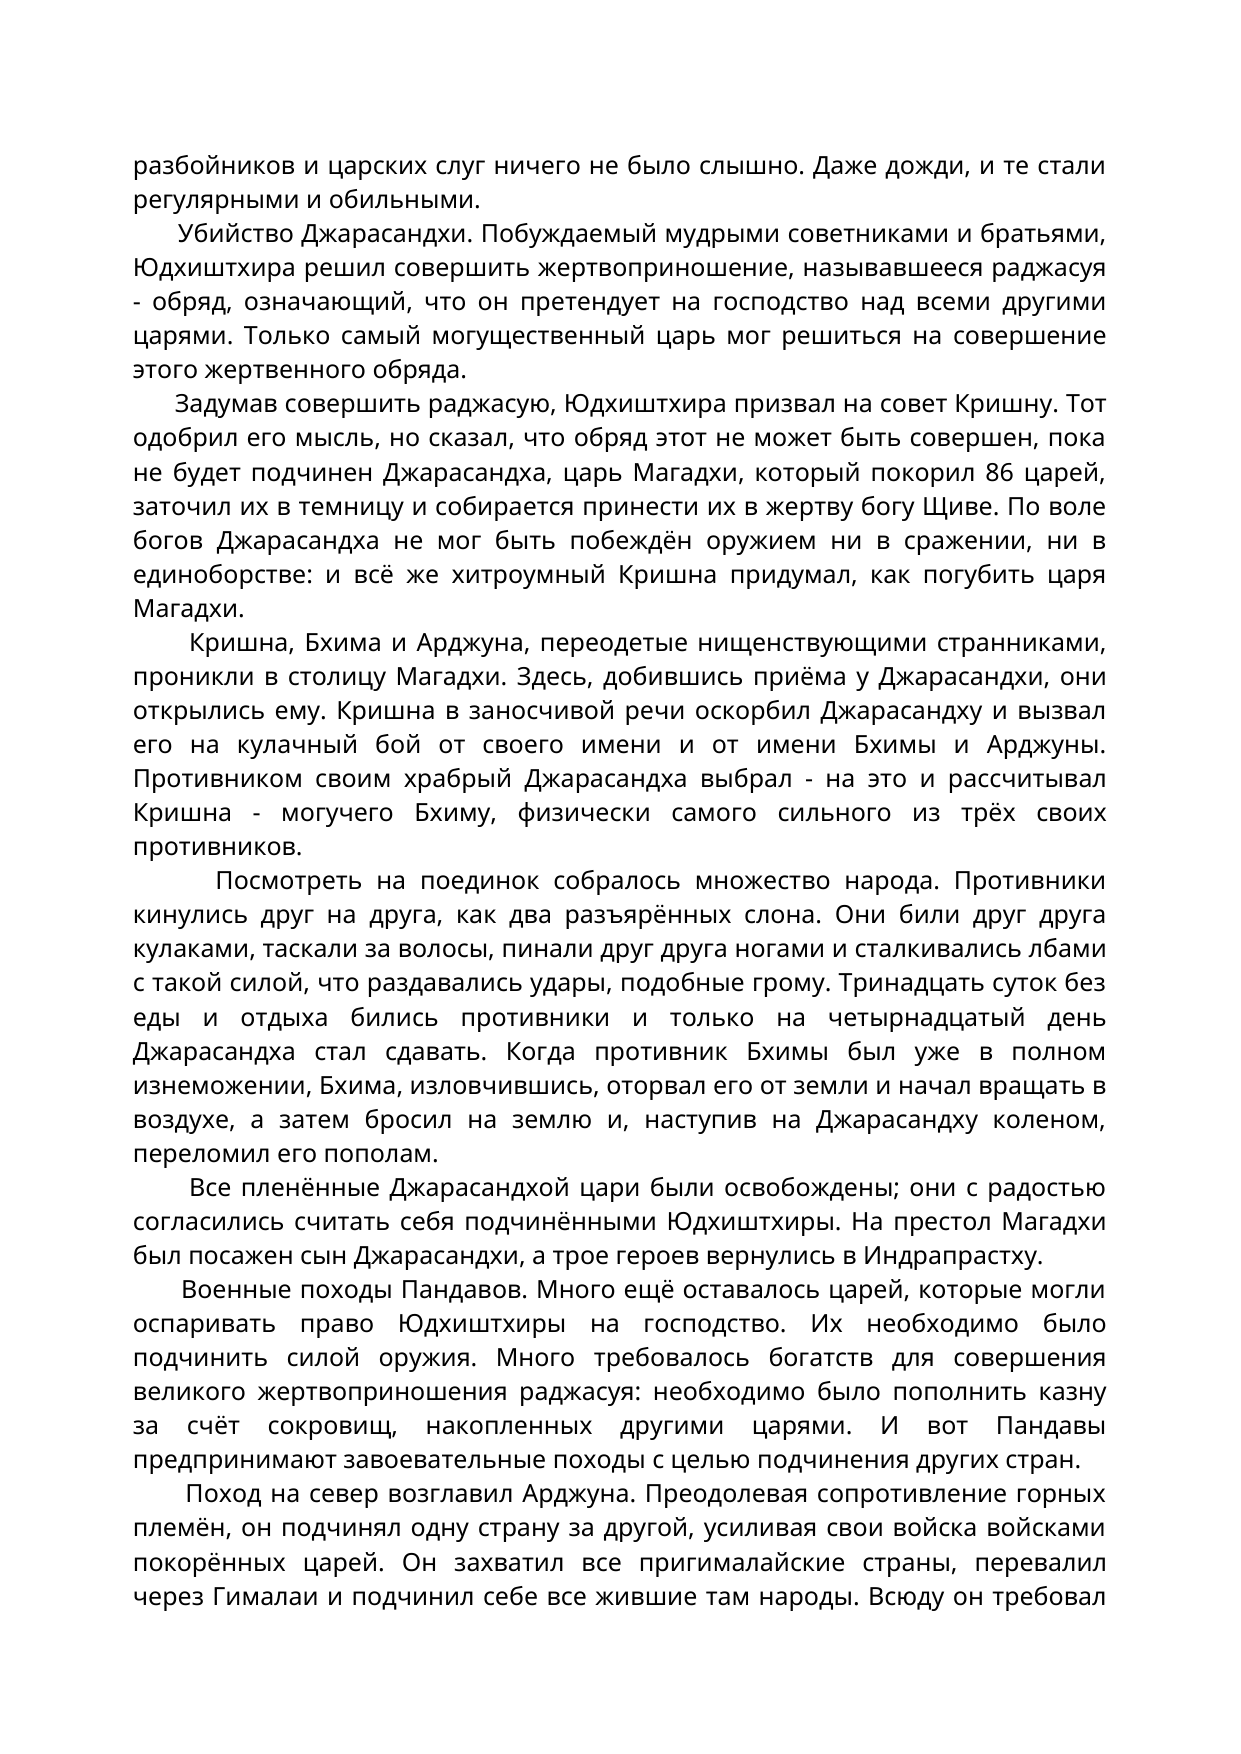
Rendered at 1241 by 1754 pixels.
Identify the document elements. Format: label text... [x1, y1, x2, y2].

text Все пленённые Джарасандхой цари были освобождены; они с радостью согласились считать себя подчинёнными Юдхиштхиры. На престол Магадхи был посажен сын Джарасандхи, а трое героев вернулись в Индрапрастху. [133, 1169, 1108, 1272]
text Убийство Джарасандхи. Побуждаемый мудрыми советниками и братьями, Юдхиштхира решил совершить жертвоприношение, называвшееся раджасуя - обряд, означающий, что он претендует на господство над всеми другими царями. Только самый могущественный царь мог решиться на совершение этого жертвенного обряда. [133, 216, 1108, 386]
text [133, 148, 1108, 216]
text Военные походы Пандавов. Много ещё оставалось царей, которые могли оспаривать право Юдхиштхиры на господство. Их необходимо было подчинить силой оружия. Много требовалось богатств для совершения великого жертвоприношения раджасуя: необходимо было пополнить казну за счёт сокровищ, накопленных другими царями. И вот Пандавы предпринимают завоевательные походы с целью подчинения других стран. [133, 1272, 1108, 1476]
text Кришна, Бхима и Арджуна, переодетые нищенствующими странниками, проникли в столицу Магадхи. Здесь, добившись приёма у Джарасандхи, они открылись ему. Кришна в заносчивой речи оскорбил Джарасандху и вызвал его на кулачный бой от своего имени и от имени Бхимы и Арджуны. Противником своим храбрый Джарасандха выбрал - на это и рассчитывал Кришна - могучего Бхиму, физически самого сильного из трёх своих противников. [133, 624, 1108, 863]
text Задумав совершить раджасую, Юдхиштхира призвал на совет Кришну. Тот одобрил его мысль, но сказал, что обряд этот не может быть совершен, пока не будет подчинен Джарасандха, царь Магадхи, который покорил 86 царей, заточил их в темницу и собирается принести их в жертву богу Щиве. По воле богов Джарасандха не мог быть побеждён оружием ни в сражении, ни в единоборстве: и всё же хитроумный Кришна придумал, как погубить царя Магадхи. [133, 386, 1108, 624]
text Посмотреть на поединок собралось множество народа. Противники кинулись друг на друга, как два разъярённых слона. Они били друг друга кулаками, таскали за волосы, пинали друг друга ногами и сталкивались лбами с такой силой, что раздавались удары, подобные грому. Тринадцать суток без еды и отдыха бились противники и только на четырнадцатый день Джарасандха стал сдавать. Когда противник Бхимы был уже в полном изнеможении, Бхима, изловчившись, оторвал его от земли и начал вращать в воздухе, а затем бросил на землю и, наступив на Джарасандху коленом, переломил его пополам. [133, 863, 1108, 1169]
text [133, 1476, 1108, 1612]
